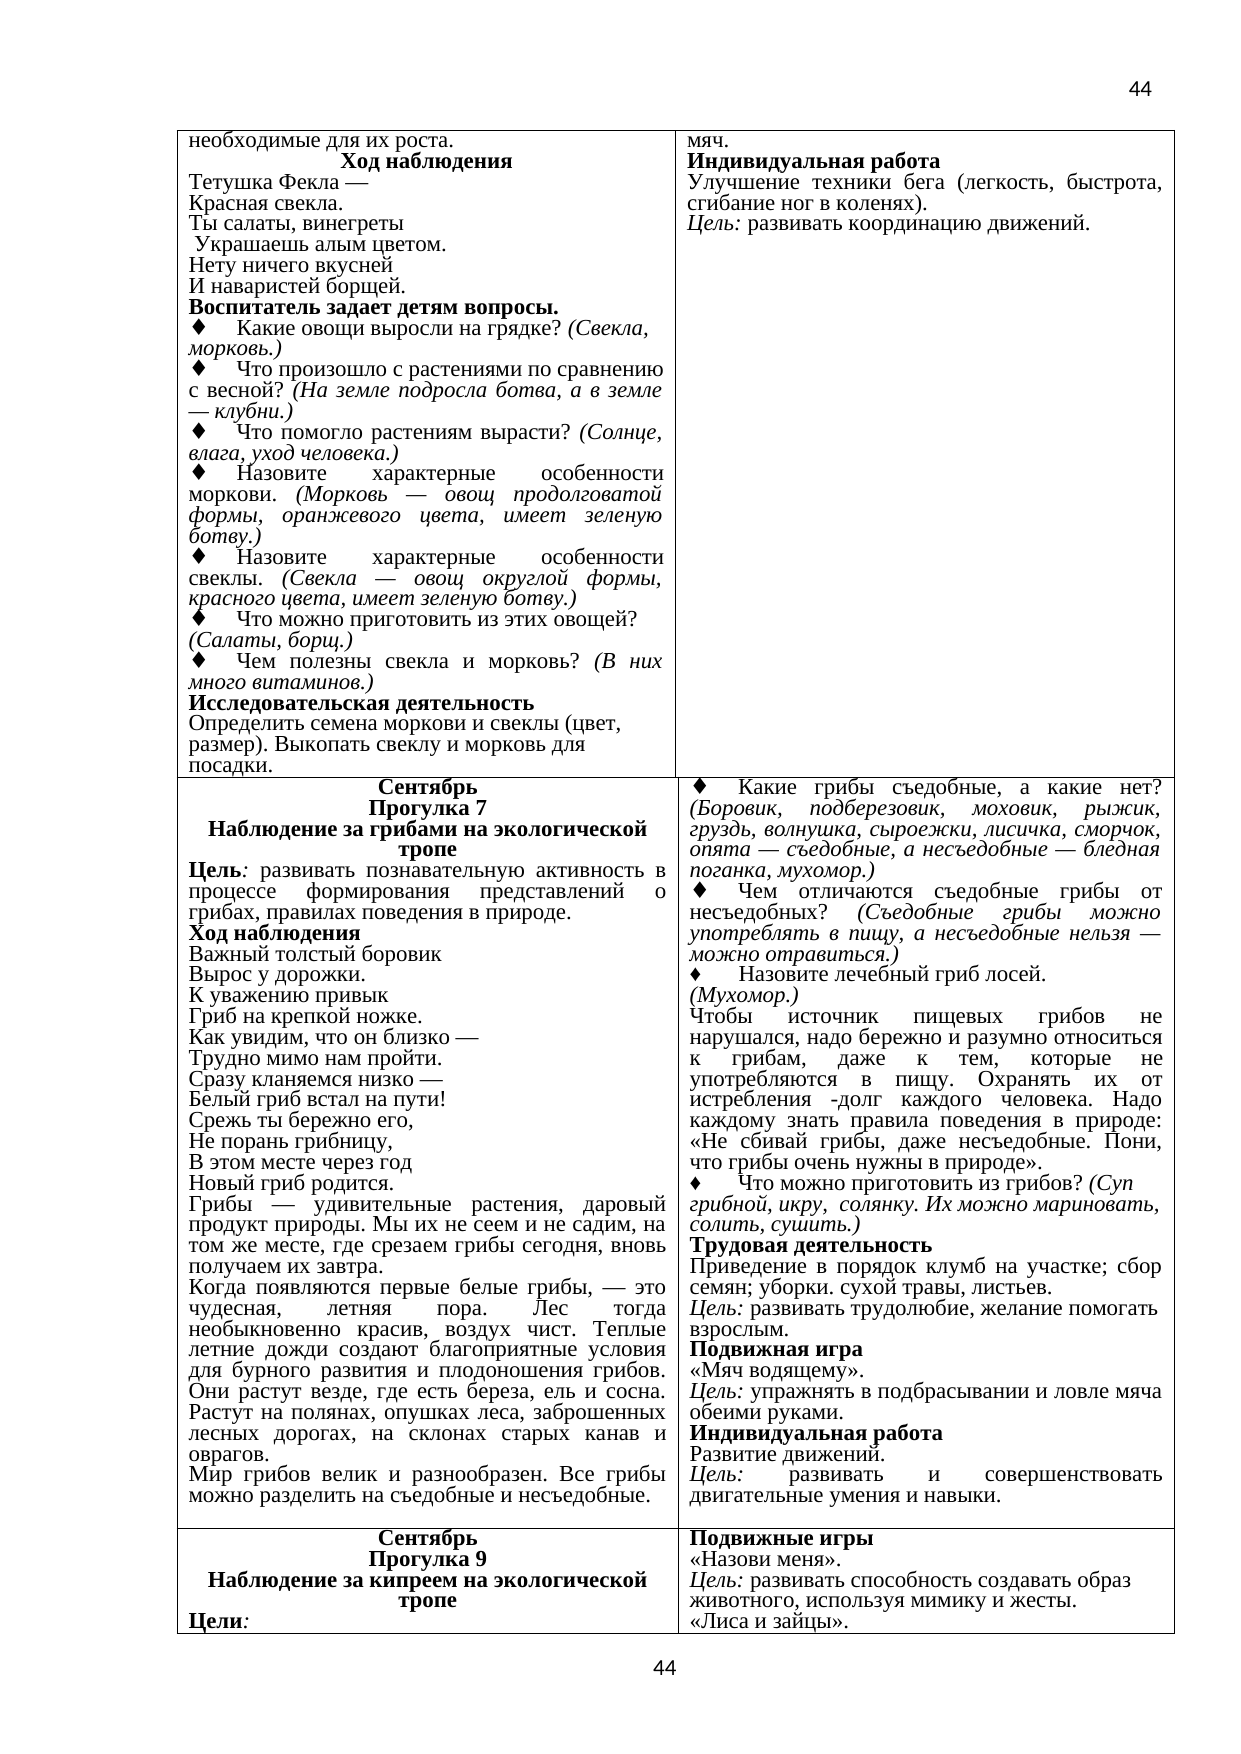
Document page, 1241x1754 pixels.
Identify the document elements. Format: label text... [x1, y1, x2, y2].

table_cell Какие грибы съедобные, а какие нет? (Боровик, подберезовик, моховик, рыжик, груздь, волнушка, сыроежки, лисичка, сморчок, опята — съедобные, а несъедобные — бледная поганка, мухомор.) Чем отличаются съедобные грибы от несъедобных? (Съедобные грибы можно употреблять в пищу, а несъедобные нельзя — можно отравиться.) ♦ Назовите лечебный гриб лосей. (Мухомор.) Чтобы источник пищевых грибов не нарушался, надо бережно и разумно относиться к грибам, даже к тем, которые не употребляются в пищу. Охранять их от истребления -долг каждого человека. Надо каждому знать правила поведения в природе: «Не сбивай грибы, даже несъедобные. Пони, что грибы очень нужны в природе». ♦ Что можно приготовить из грибов? (Суп грибной, икру, солянку. Их можно мариновать, солить, сушить.) Трудовая деятельность Приведение в порядок клумб на участке; сбор семян; уборки. сухой травы, листьев. Цель: развивать трудолюбие, желание помогать взрослым. Подвижная игра «Мяч водящему». Цель: упражнять в подбрасывании и ловле мяча обеими руками. Индивидуальная работа Развитие движений. Цель: развивать и совершенствовать двигательные умения и навыки. [679, 778, 1174, 1528]
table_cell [676, 131, 1174, 777]
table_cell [178, 131, 675, 777]
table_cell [178, 1529, 678, 1633]
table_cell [679, 1529, 1174, 1633]
table_cell Сентябрь Прогулка 7 Наблюдение за грибами на экологической тропе Цель: развивать познавательную активность в процессе формирования представлений о грибах, правилах поведения в природе. Ход наблюдения Важный толстый боровик Вырос у дорожки. К уважению привык Гриб на крепкой ножке. Как увидим, что он близко — Трудно мимо нам пройти. Сразу кланяемся низко — Белый гриб встал на пути! Срежь ты бережно его, Не порань грибницу, В этом месте через год Новый гриб родится. Грибы — удивительные растения, даровый продукт природы. Мы их не сеем и не садим, на том же месте, где срезаем грибы сегодня, вновь получаем их завтра. Когда появляются первые белые грибы, — это чудесная, летняя пора. Лес тогда необыкновенно красив, воздух чист. Теплые летние дожди создают благоприятные условия для бурного развития и плодоношения грибов. Они растут везде, где есть береза, ель и сосна. Растут на полянах, опушках леса, заброшенных лесных дорогах, на склонах старых канав и оврагов. Мир грибов велик и разнообразен. Все грибы можно разделить на съедобные и несъедобные. [178, 778, 678, 1528]
